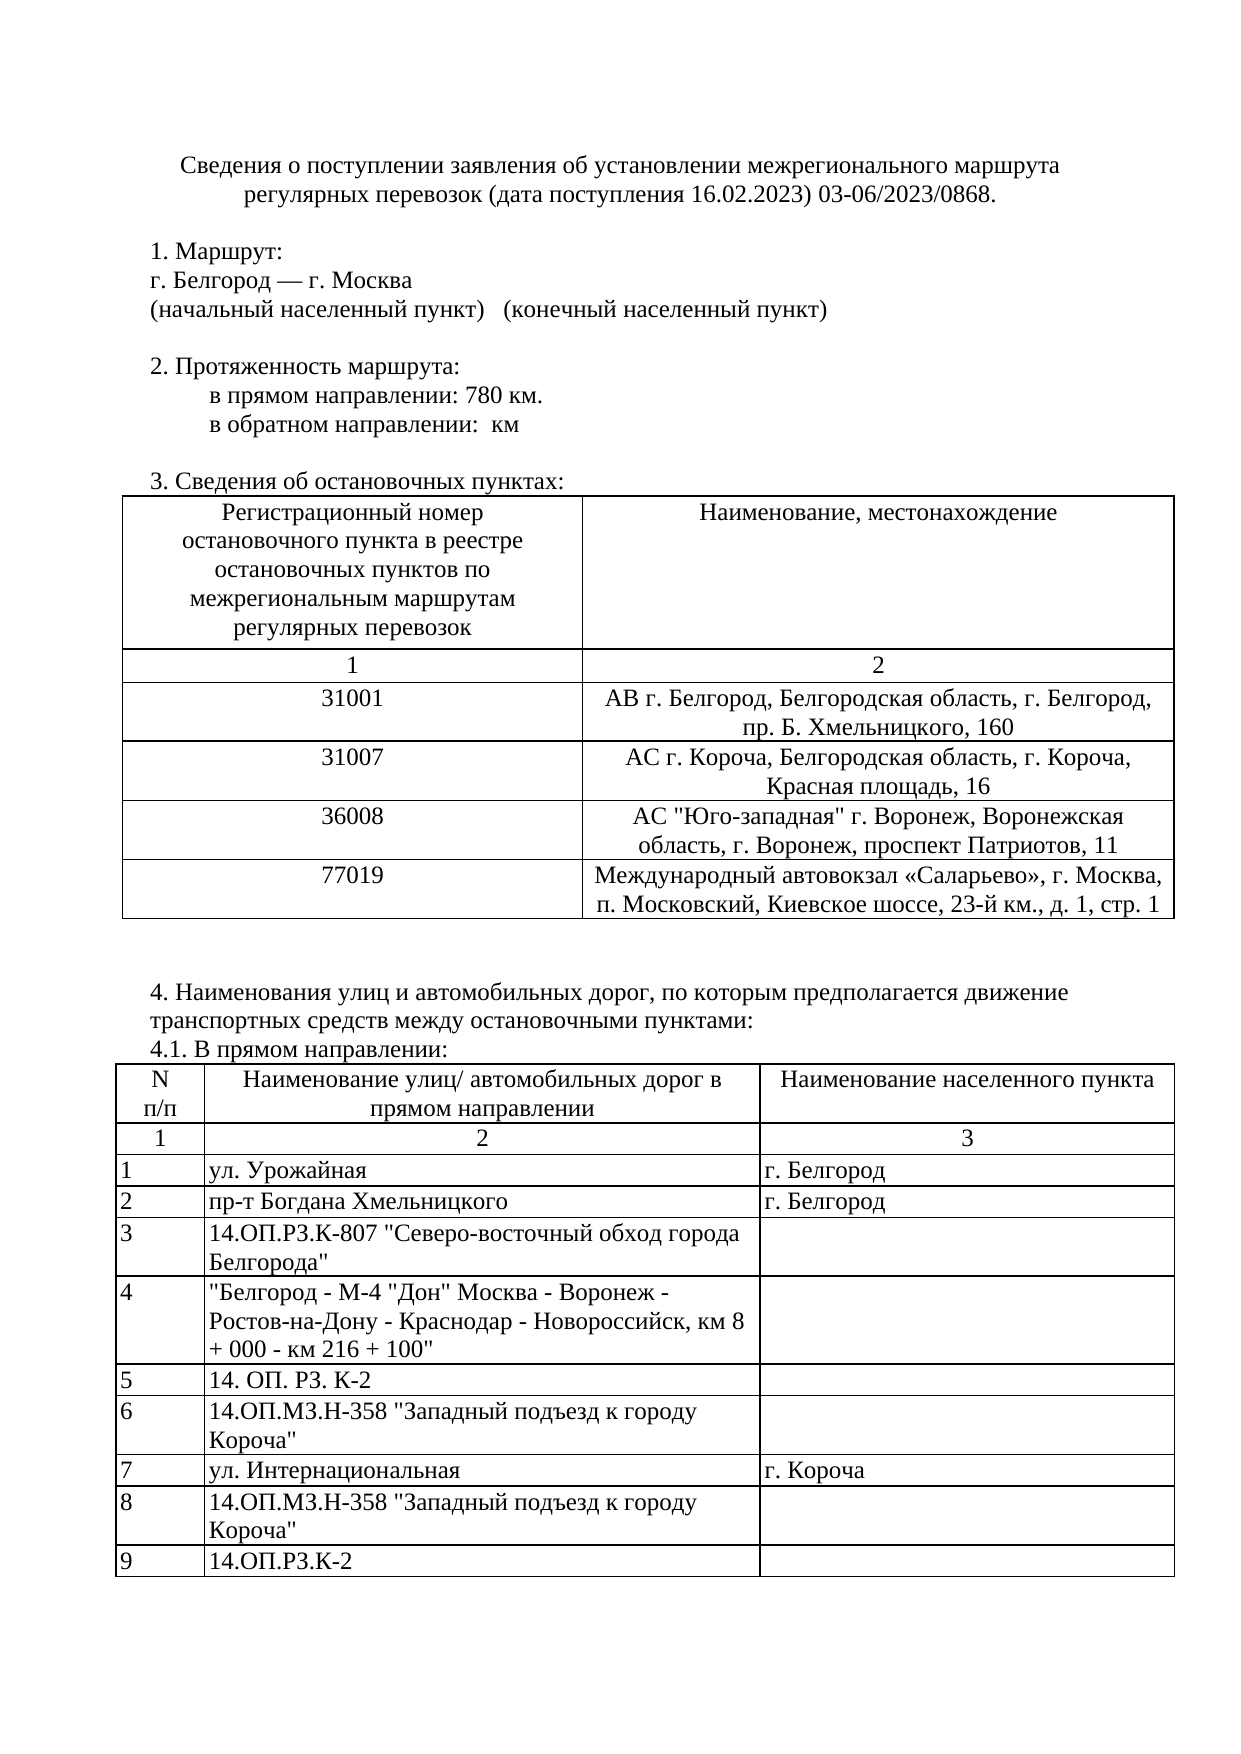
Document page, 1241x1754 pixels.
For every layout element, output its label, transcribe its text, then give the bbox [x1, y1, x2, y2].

table_cell [761, 1487, 1174, 1544]
text 4. Наименования улиц и автомобильных дорог, по которым предполагается движение транспортных средств между остановочными пунктами: [150, 977, 1090, 1034]
table_header Наименование населенного пункта [761, 1065, 1174, 1122]
table_cell 14. ОП. РЗ. К-2 [205, 1365, 759, 1395]
table_cell 14.ОП.МЗ.Н-358 "Западный подъезд к городу Короча" [205, 1396, 759, 1454]
table_cell 14.ОП.МЗ.Н-358 "Западный подъезд к городу Короча" [205, 1487, 759, 1544]
text Сведения о поступлении заявления об установлении межрегионального маршрута регулярных перевозок (дата поступления 16.02.2023) 03-06/2023/0868. [150, 150, 1090, 207]
table_cell пр-т Богдана Хмельницкого [205, 1187, 759, 1216]
text 3. Сведения об остановочных пунктах: [150, 466, 1090, 495]
table_cell 1 [117, 1155, 204, 1185]
table_cell 7 [117, 1455, 204, 1485]
text 2. Протяженность маршрута: [150, 351, 1090, 380]
table_header N п/п [117, 1065, 204, 1122]
table_cell 3 [117, 1218, 204, 1275]
table_cell АС "Юго-западная" г. Воронеж, Воронежская область, г. Воронеж, проспект Патриотов, 11 [583, 801, 1173, 858]
table_cell 1 [117, 1124, 204, 1153]
text в прямом направлении: 780 км. [150, 380, 1090, 409]
table_cell 3 [761, 1124, 1174, 1153]
table_cell [761, 1546, 1174, 1576]
text 1. Маршрут: [150, 236, 1090, 265]
table_cell 77019 [123, 860, 582, 918]
table_cell 36008 [123, 801, 582, 858]
table_cell г. Белгород [761, 1187, 1174, 1216]
table_cell "Белгород - М-4 "Дон" Москва - Воронеж - Ростов-на-Дону - Краснодар - Новороссийск, км 8 + 000 - км 216 + 100" [205, 1277, 759, 1363]
table_cell 2 [205, 1124, 759, 1153]
table_cell 9 [117, 1546, 204, 1576]
text (начальный населенный пункт) (конечный населенный пункт) [150, 294, 1090, 322]
table_cell 14.ОП.РЗ.К-807 "Северо-восточный обход города Белгорода" [205, 1218, 759, 1275]
table_header Наименование улиц/ автомобильных дорог в прямом направлении [205, 1065, 759, 1122]
table_cell 31001 [123, 683, 582, 740]
table_cell [761, 1218, 1174, 1275]
table_cell ул. Урожайная [205, 1155, 759, 1185]
table_cell ул. Интернациональная [205, 1455, 759, 1485]
table_cell 2 [583, 650, 1173, 681]
table_cell 31007 [123, 742, 582, 799]
table_cell АС г. Короча, Белгородская область, г. Короча, Красная площадь, 16 [583, 742, 1173, 799]
table_cell г. Короча [761, 1455, 1174, 1485]
table_cell 1 [123, 650, 582, 681]
table_header Регистрационный номер остановочного пункта в реестре остановочных пунктов по межрегиональным маршрутам регулярных перевозок [123, 497, 582, 648]
table_cell [761, 1396, 1174, 1454]
text г. Белгород — г. Москва [150, 265, 1090, 294]
text в обратном направлении: км [150, 409, 1090, 437]
table_cell [761, 1277, 1174, 1363]
table_cell 8 [117, 1487, 204, 1544]
table_cell 2 [117, 1187, 204, 1216]
table_cell г. Белгород [761, 1155, 1174, 1185]
table_cell Международный автовокзал «Саларьево», г. Москва, п. Московский, Киевское шоссе, 23-й км., д. 1, стр. 1 [583, 860, 1173, 918]
table_cell 4 [117, 1277, 204, 1363]
table_cell 5 [117, 1365, 204, 1395]
table_cell АВ г. Белгород, Белгородская область, г. Белгород, пр. Б. Хмельницкого, 160 [583, 683, 1173, 740]
text 4.1. В прямом направлении: [150, 1034, 1090, 1063]
table_cell 14.ОП.РЗ.К-2 [205, 1546, 759, 1576]
table_cell [761, 1365, 1174, 1395]
table_header Наименование, местонахождение [583, 497, 1173, 648]
table_cell 6 [117, 1396, 204, 1454]
